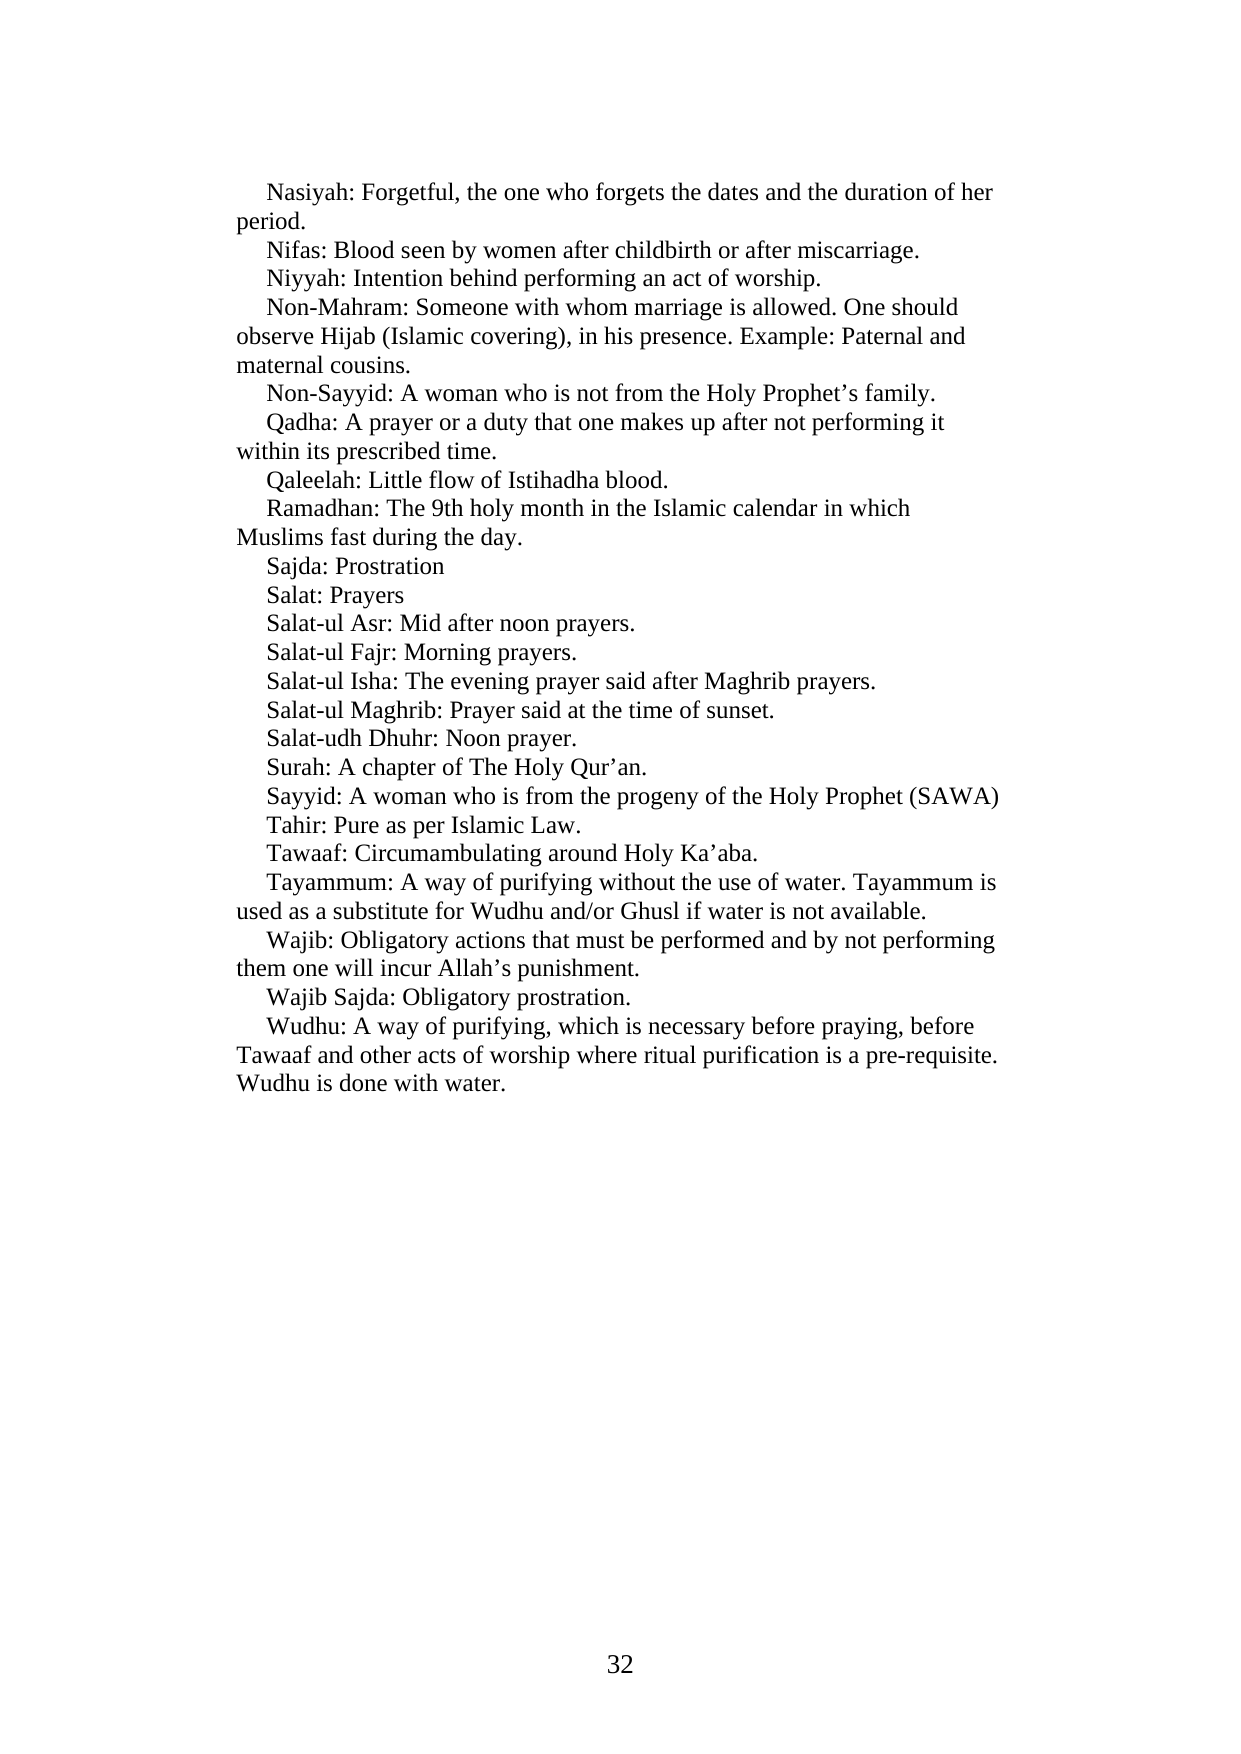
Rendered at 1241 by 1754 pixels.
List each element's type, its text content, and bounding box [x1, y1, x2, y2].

text Salat-ul Fajr: Morning prayers. [236, 637, 1004, 666]
text Nasiyah: Forgetful, the one who forgets the dates and the duration of her period. [236, 177, 1004, 235]
text Qadha: A prayer or a duty that one makes up after not performing it within its prescribed time. [236, 407, 1004, 465]
text Salat-ul Isha: The evening prayer said after Maghrib prayers. [236, 666, 1004, 695]
text Salat-ul Asr: Mid after noon prayers. [236, 608, 1004, 637]
text Ramadhan: The 9th holy month in the Islamic calendar in which Muslims fast during the day. [236, 493, 1004, 551]
text Qaleelah: Little flow of Istihadha blood. [236, 465, 1004, 493]
text Salat-udh Dhuhr: Noon prayer. [236, 723, 1004, 752]
text Tayammum: A way of purifying without the use of water. Tayammum is used as a substitute for Wudhu and/or Ghusl if water is not available. [236, 867, 1004, 925]
text Tahir: Pure as per Islamic Law. [236, 810, 1004, 838]
text Tawaaf: Circumambulating around Holy Ka’aba. [236, 838, 1004, 867]
text Wudhu: A way of purifying, which is necessary before praying, before Tawaaf and other acts of worship where ritual purification is a pre-requisite. Wudhu is done with water. [236, 1011, 1004, 1097]
text Wajib Sajda: Obligatory prostration. [236, 982, 1004, 1011]
text Sayyid: A woman who is from the progeny of the Holy Prophet (SAWA) [236, 781, 1004, 810]
text Non-Mahram: Someone with whom marriage is allowed. One should observe Hijab (Islamic covering), in his presence. Example: Paternal and maternal cousins. [236, 292, 1004, 378]
text Salat: Prayers [236, 580, 1004, 608]
text Surah: A chapter of The Holy Qur’an. [236, 752, 1004, 781]
text Nifas: Blood seen by women after childbirth or after miscarriage. [236, 235, 1004, 263]
text Wajib: Obligatory actions that must be performed and by not performing them one will incur Allah’s punishment. [236, 925, 1004, 982]
text Sajda: Prostration [236, 551, 1004, 580]
text Non-Sayyid: A woman who is not from the Holy Prophet’s family. [236, 378, 1004, 407]
text Niyyah: Intention behind performing an act of worship. [236, 263, 1004, 292]
text Salat-ul Maghrib: Prayer said at the time of sunset. [236, 695, 1004, 723]
